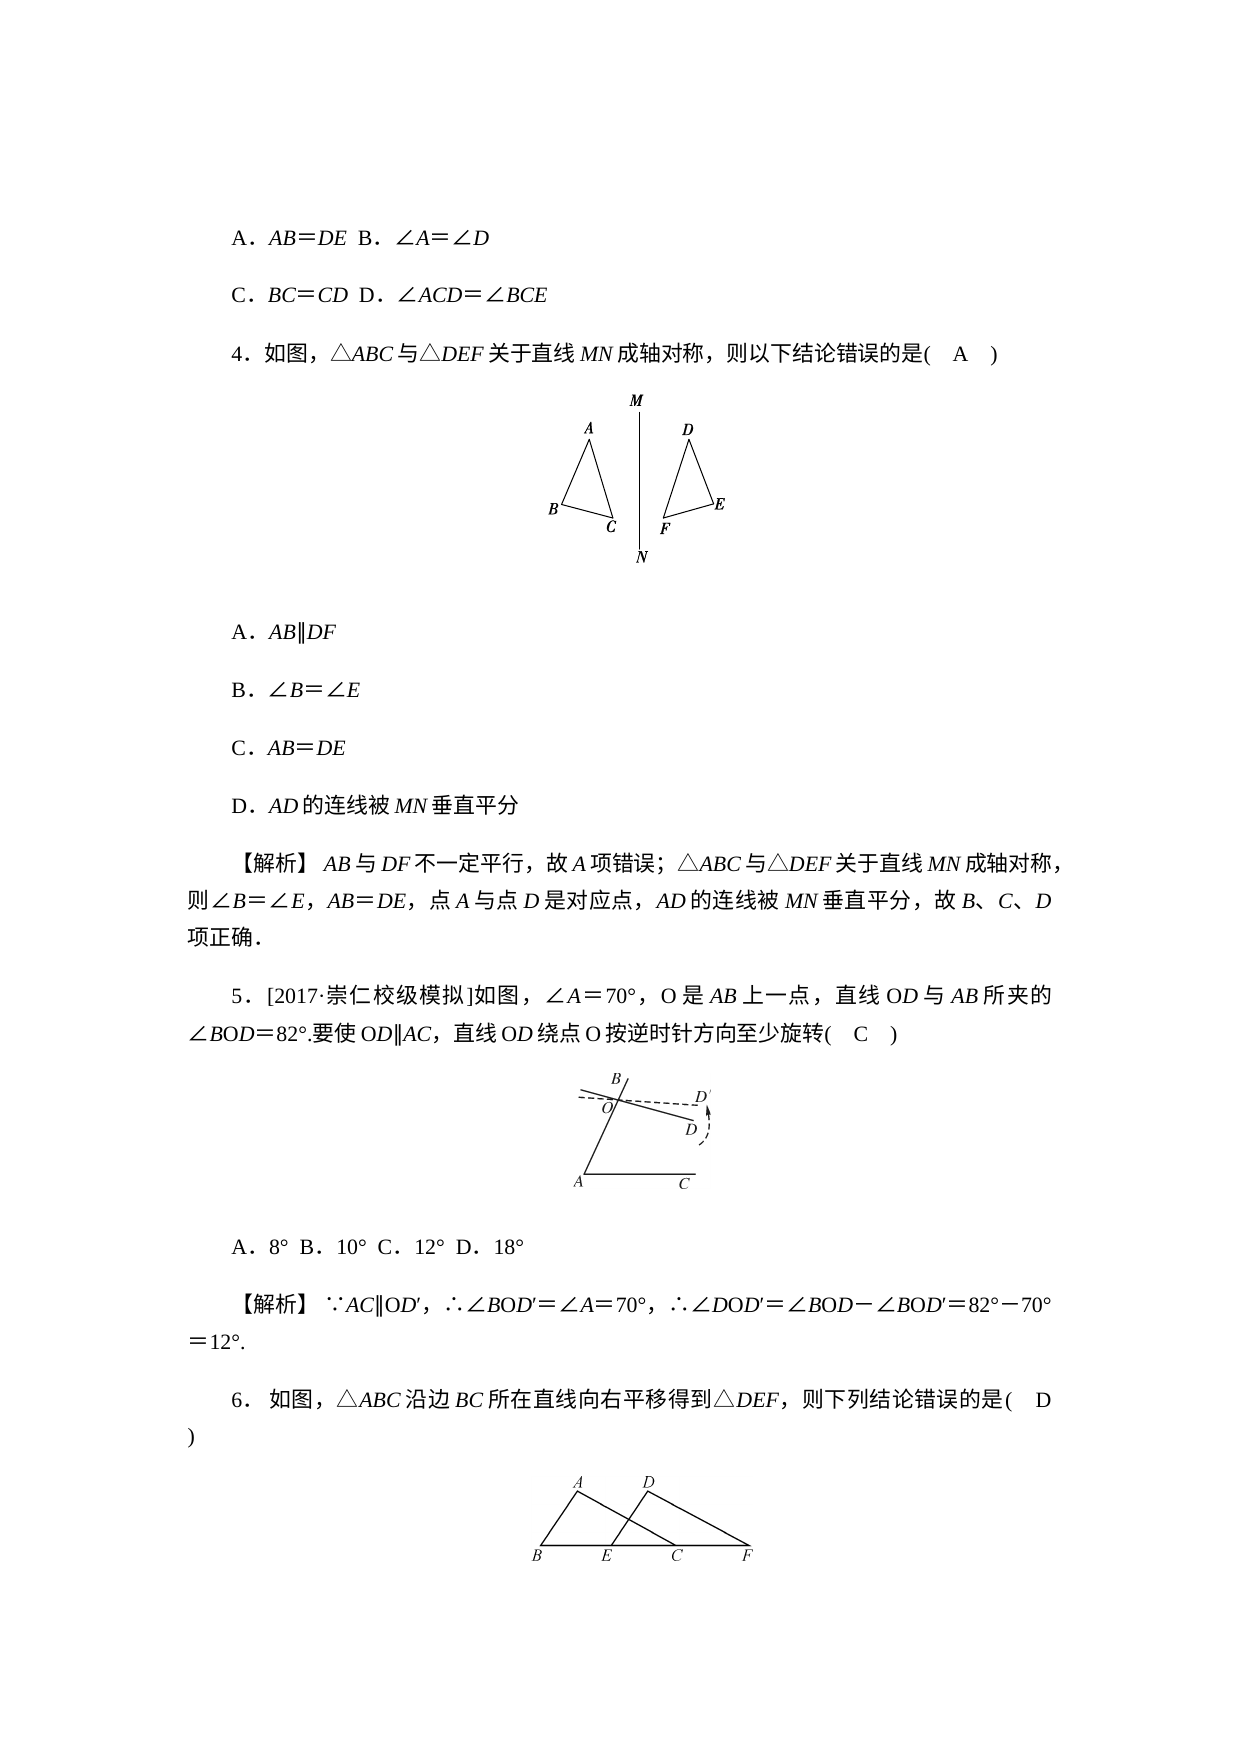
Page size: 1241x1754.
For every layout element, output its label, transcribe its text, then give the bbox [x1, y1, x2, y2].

text 4．如图，△ABC与△DEF关于直线MN成轴对称，则以下结论错误的是( A ) [187, 335, 1053, 368]
text A．8° B．10° C．12° D．18° [187, 1228, 1053, 1261]
text D．AD的连线被MN垂直平分 [187, 787, 1053, 820]
text A．AB＝DE B．∠A＝∠D [187, 219, 1053, 252]
text 【解析】 ∵AC∥OD′，∴∠BOD′＝∠A＝70°，∴∠DOD′＝∠BOD－∠BOD′＝82°－70°＝12°. [187, 1287, 1053, 1356]
picture [531, 1476, 753, 1561]
text B．∠B＝∠E [187, 671, 1053, 704]
text 5．[2017·崇仁校级模拟]如图，∠A＝70°，O是AB上一点，直线OD与AB所夹的∠BOD＝82°.要使OD∥AC，直线OD绕点O按逆时针方向至少旋转( C ) [187, 978, 1053, 1048]
text A．AB∥DF [187, 613, 1053, 646]
list 如图，△ABC沿边BC所在直线向右平移得到△DEF，则下列结论错误的是( D ) [187, 1382, 1053, 1452]
text C．BC＝CD D．∠ACD＝∠BCE [187, 277, 1053, 309]
text C．AB＝DE [187, 729, 1053, 762]
text 【解析】 AB与DF不一定平行，故A项错误；△ABC与△DEF关于直线MN成轴对称，则∠B＝∠E，AB＝DE，点A与点D是对应点，AD的连线被MN垂直平分，故B、C、D项正确． [187, 845, 1053, 952]
picture [573, 1073, 711, 1189]
